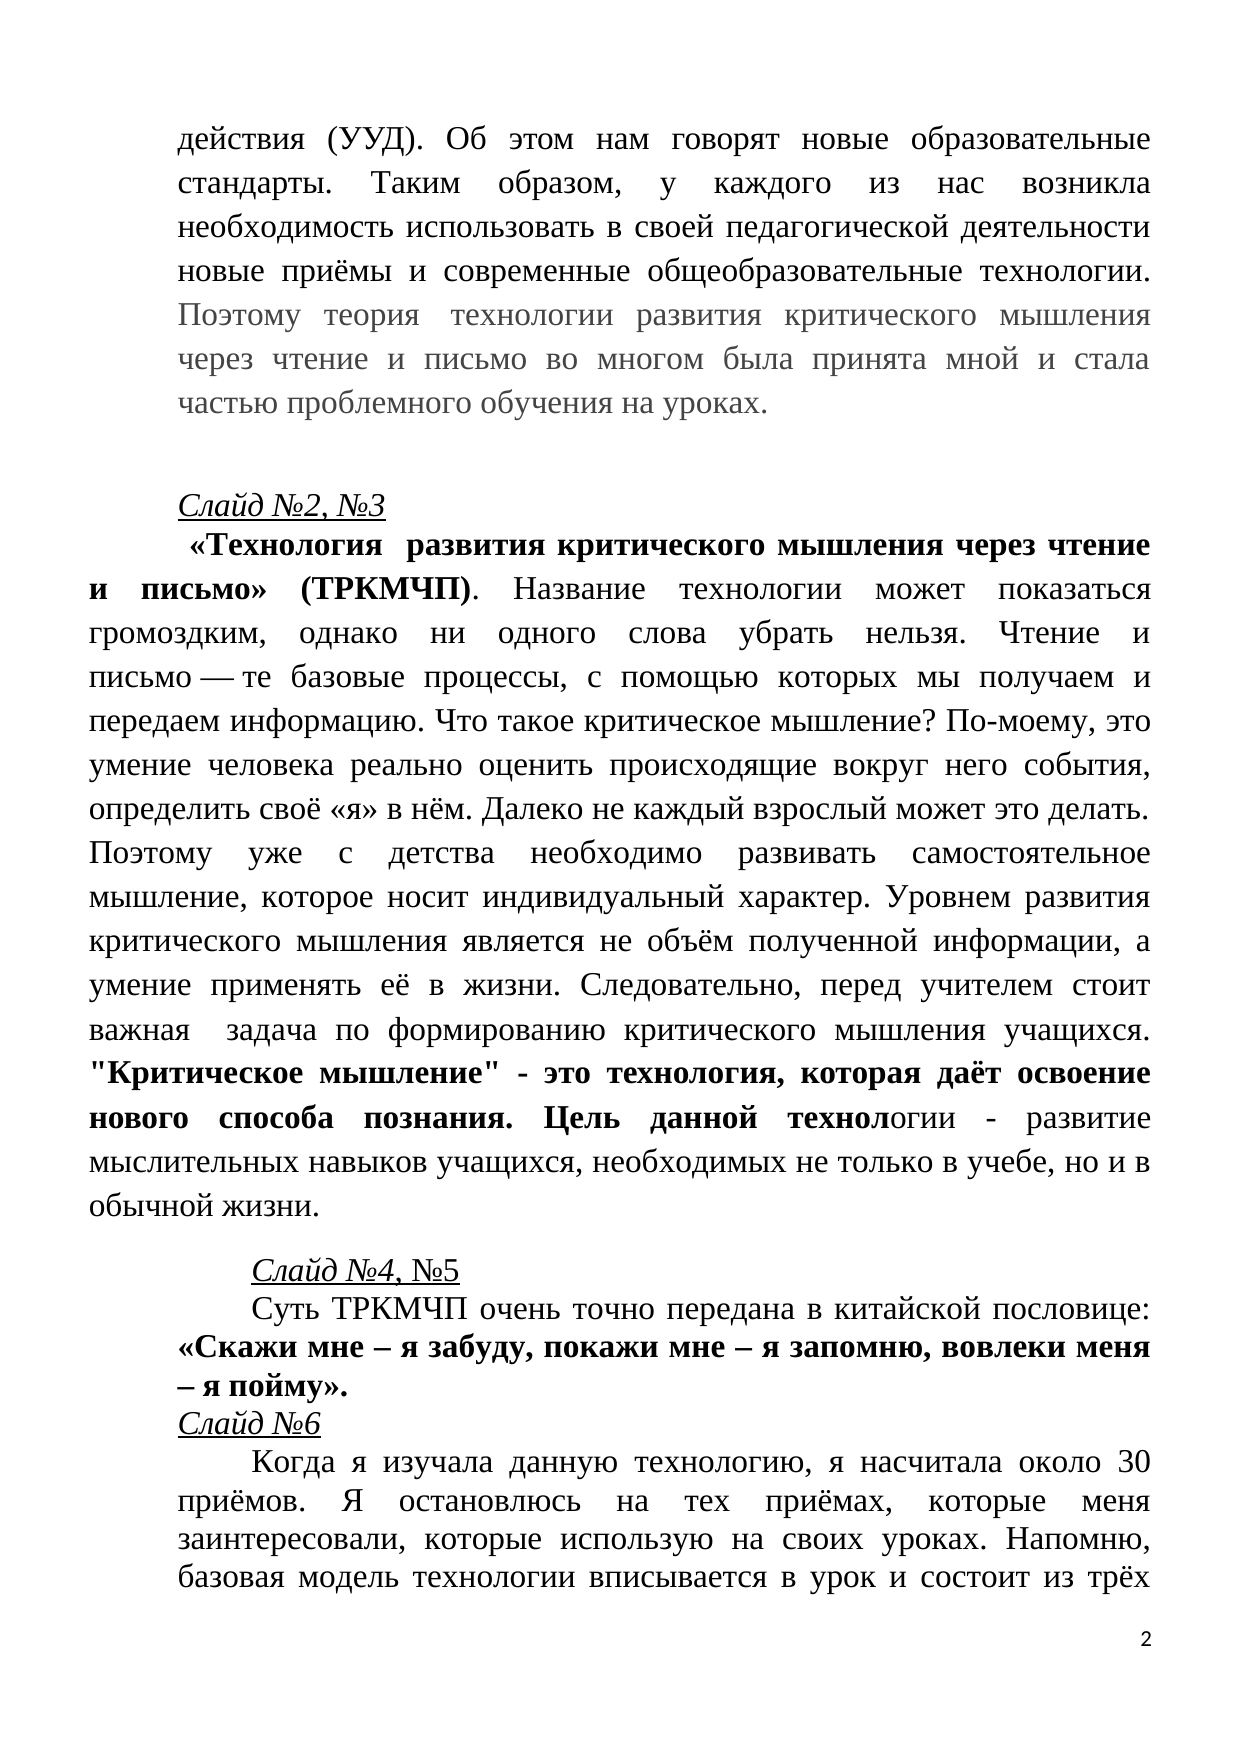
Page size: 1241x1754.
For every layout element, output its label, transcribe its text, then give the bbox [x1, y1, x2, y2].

text «Технология развития критического мышления через чтение и письмо» (ТРКМЧП). Название технологии может показаться громоздким, однако ни одного слова убрать нельзя. Чтение и письмо — те базовые процессы, с помощью которых мы получаем и передаем информацию. Что такое критическое мышление? По-моему, это умение человека реально оценить происходящие вокруг него события, определить своё «я» в нём. Далеко не каждый взрослый может это делать. Поэтому уже с детства необходимо развивать самостоятельное мышление, которое носит индивидуальный характер. Уровнем развития критического мышления является не объём полученной информации, а умение применять её в жизни. Следовательно, перед учителем стоит важная задача по формированию критического мышления учащихся. "Критическое мышление" - это технология, которая даёт освоение нового способа познания. Цель данной технологии - развитие мыслительных навыков учащихся, необходимых не только в учебе, но и в обычной жизни. [88, 524, 1152, 1223]
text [177, 1442, 1152, 1595]
text Слайд №2, №3 [177, 486, 1152, 524]
text Суть ТРКМЧП очень точно передана в китайской пословице: «Скажи мне – я забуду, покажи мне – я запомню, вовлеки меня – я пойму». [177, 1288, 1152, 1403]
text Слайд №6 [177, 1403, 1152, 1442]
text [177, 118, 1152, 339]
text Слайд №4, №5 [177, 1250, 1152, 1288]
